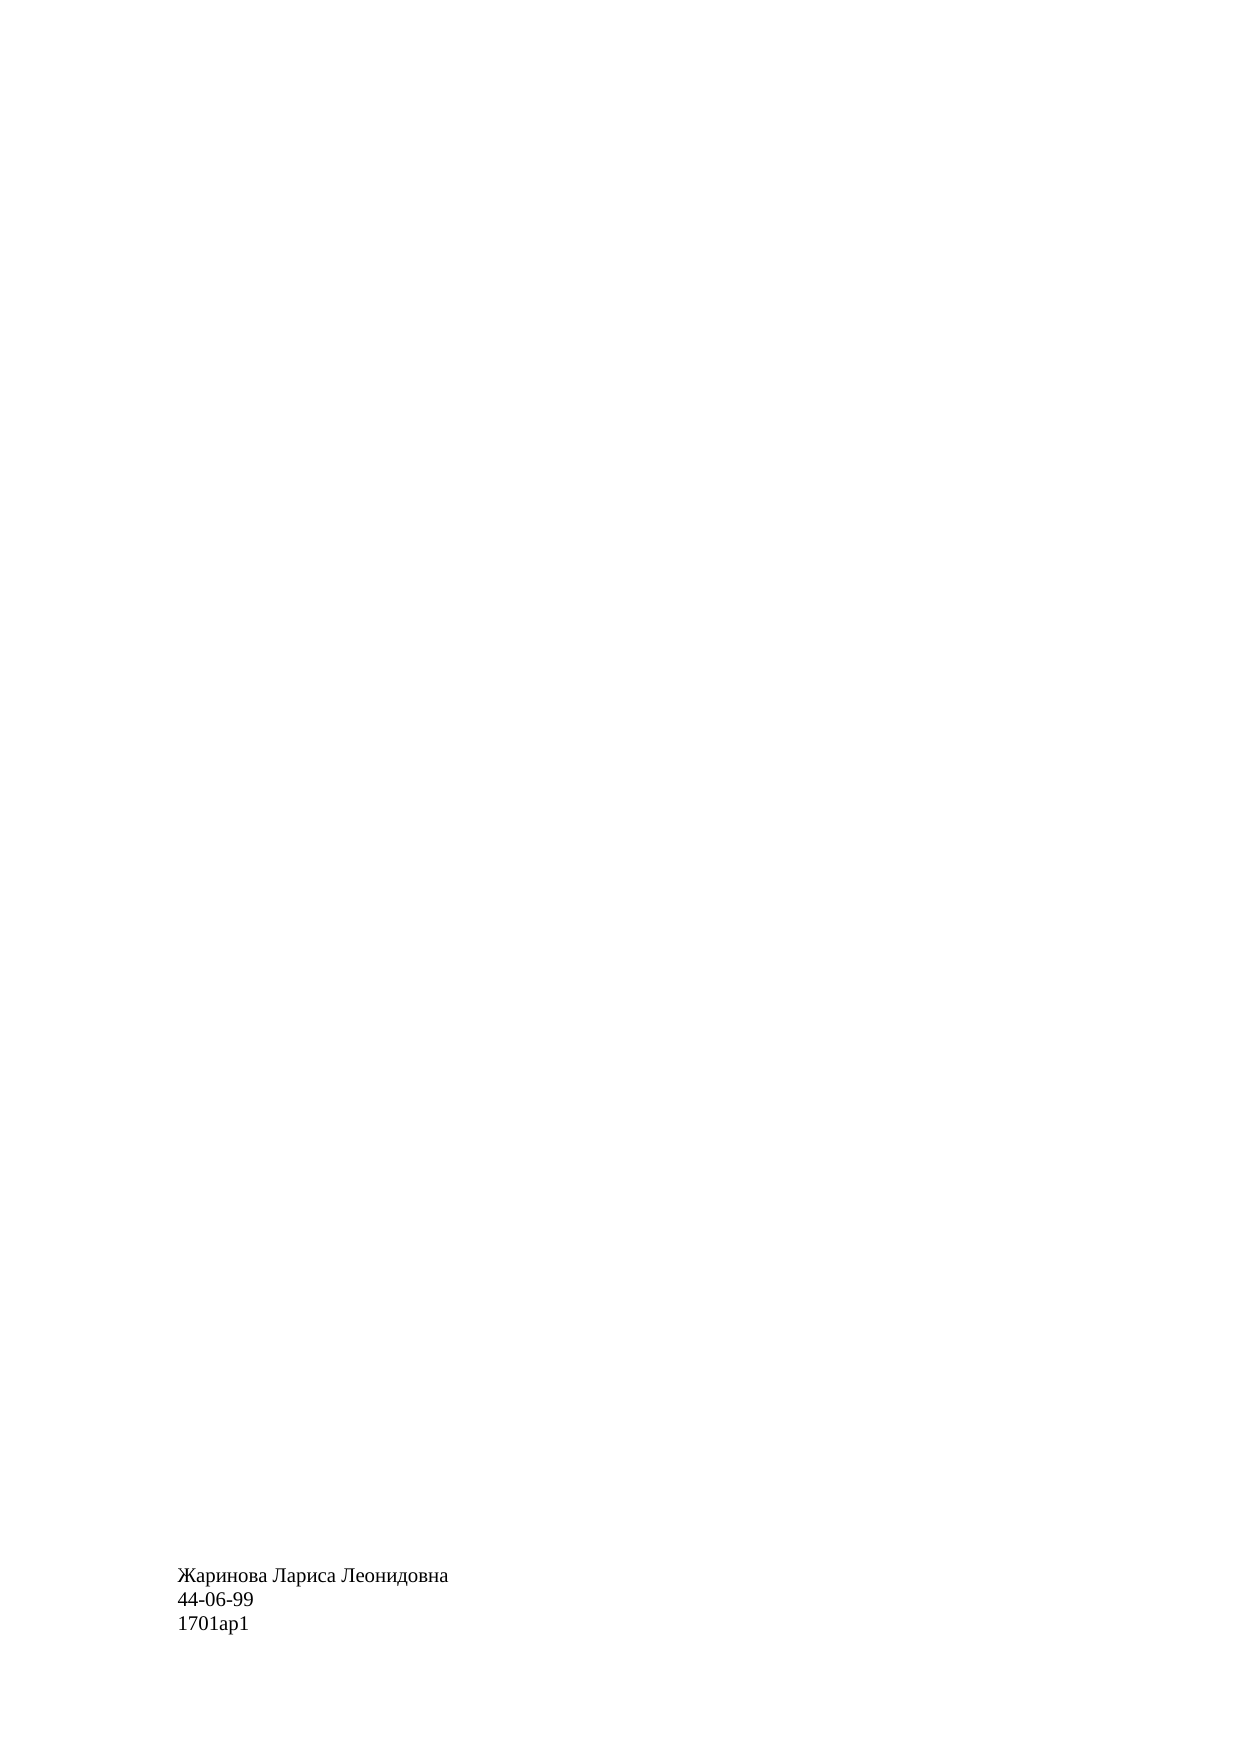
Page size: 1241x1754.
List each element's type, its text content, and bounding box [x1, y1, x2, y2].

text Жаринова Лариса Леонидовна [177, 1563, 1181, 1587]
text 1701ар1 [177, 1611, 1181, 1635]
text 44-06-99 [177, 1587, 1181, 1611]
